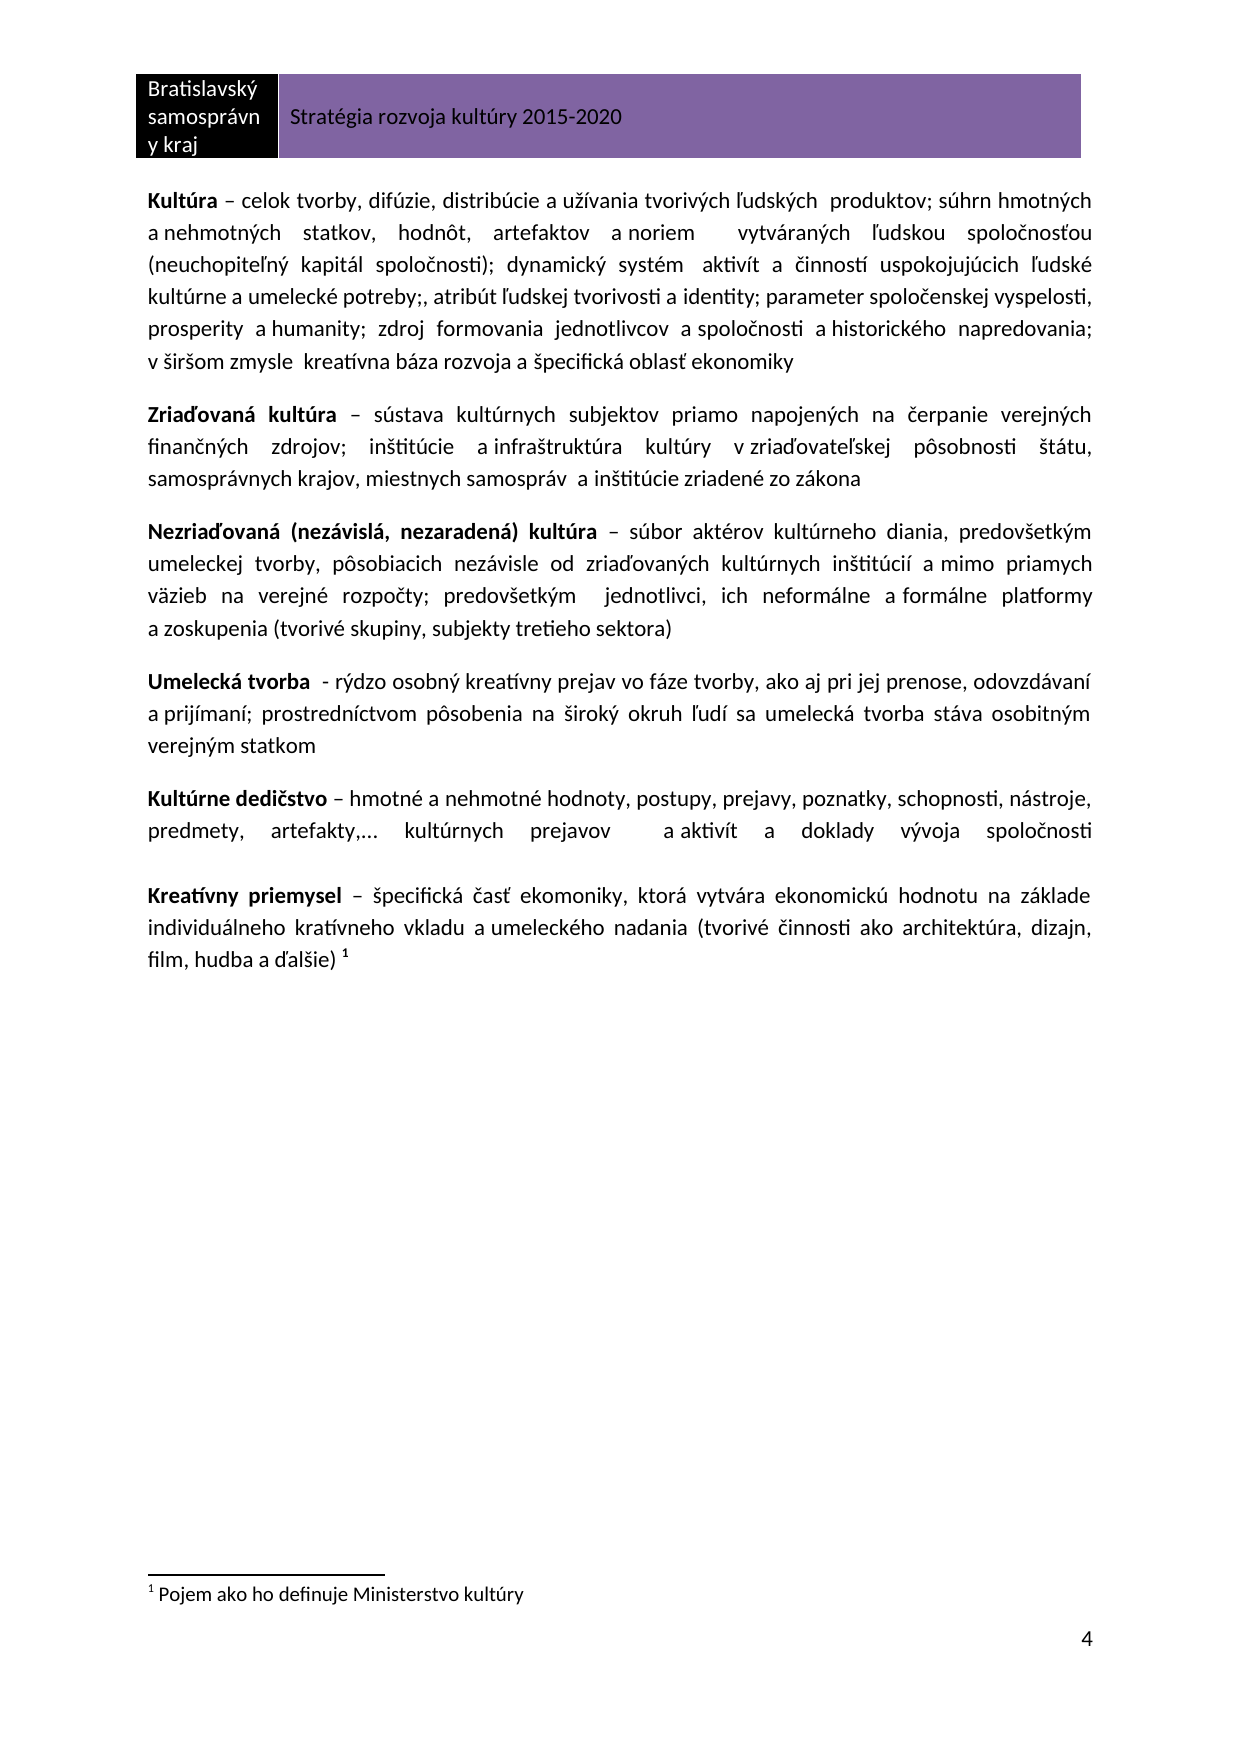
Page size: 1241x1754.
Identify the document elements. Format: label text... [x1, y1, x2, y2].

text Kultúra – celok tvorby, difúzie, distribúcie a užívania tvorivých ľudských produktov; súhrn hmotných a nehmotných statkov, hodnôt, artefaktov a noriem vytváraných ľudskou spoločnosťou (neuchopiteľný kapitál spoločnosti); dynamický systém aktivít a činností uspokojujúcich ľudské kultúrne a umelecké potreby;, atribút ľudskej tvorivosti a identity; parameter spoločenskej vyspelosti, prosperity a humanity; zdroj formovania jednotlivcov a spoločnosti a historického napredovania; v širšom zmysle kreatívna báza rozvoja a špecifická oblasť ekonomiky [148, 186, 1093, 375]
text Nezriaďovaná (nezávislá, nezaradená) kultúra – súbor aktérov kultúrneho diania, predovšetkým umeleckej tvorby, pôsobiacich nezávisle od zriaďovaných kultúrnych inštitúcií a mimo priamych väzieb na verejné rozpočty; predovšetkým jednotlivci, ich neformálne a formálne platformy a zoskupenia (tvorivé skupiny, subjekty tretieho sektora) [148, 517, 1093, 642]
text Kultúrne dedičstvo – hmotné a nehmotné hodnoty, postupy, prejavy, poznatky, schopnosti, nástroje, predmety, artefakty,... kultúrnych prejavov a aktivít a doklady vývoja spoločnosti Kreatívny priemysel – špecifická časť ekomoniky, ktorá vytvára ekonomickú hodnotu na základe individuálneho kratívneho vkladu a umeleckého nadania (tvorivé činnosti ako architektúra, dizajn, film, hudba a ďalšie) [148, 784, 1093, 973]
text Umelecká tvorba - rýdzo osobný kreatívny prejav vo fáze tvorby, ako aj pri jej prenose, odovzdávaní a prijímaní; prostredníctvom pôsobenia na široký okruh ľudí sa umelecká tvorba stáva osobitným verejným statkom [148, 667, 1093, 759]
text Zriaďovaná kultúra – sústava kultúrnych subjektov priamo napojených na čerpanie verejných finančných zdrojov; inštitúcie a infraštruktúra kultúry v zriaďovateľskej pôsobnosti štátu, samosprávnych krajov, miestnych samospráv a inštitúcie zriadené zo zákona [148, 400, 1093, 492]
